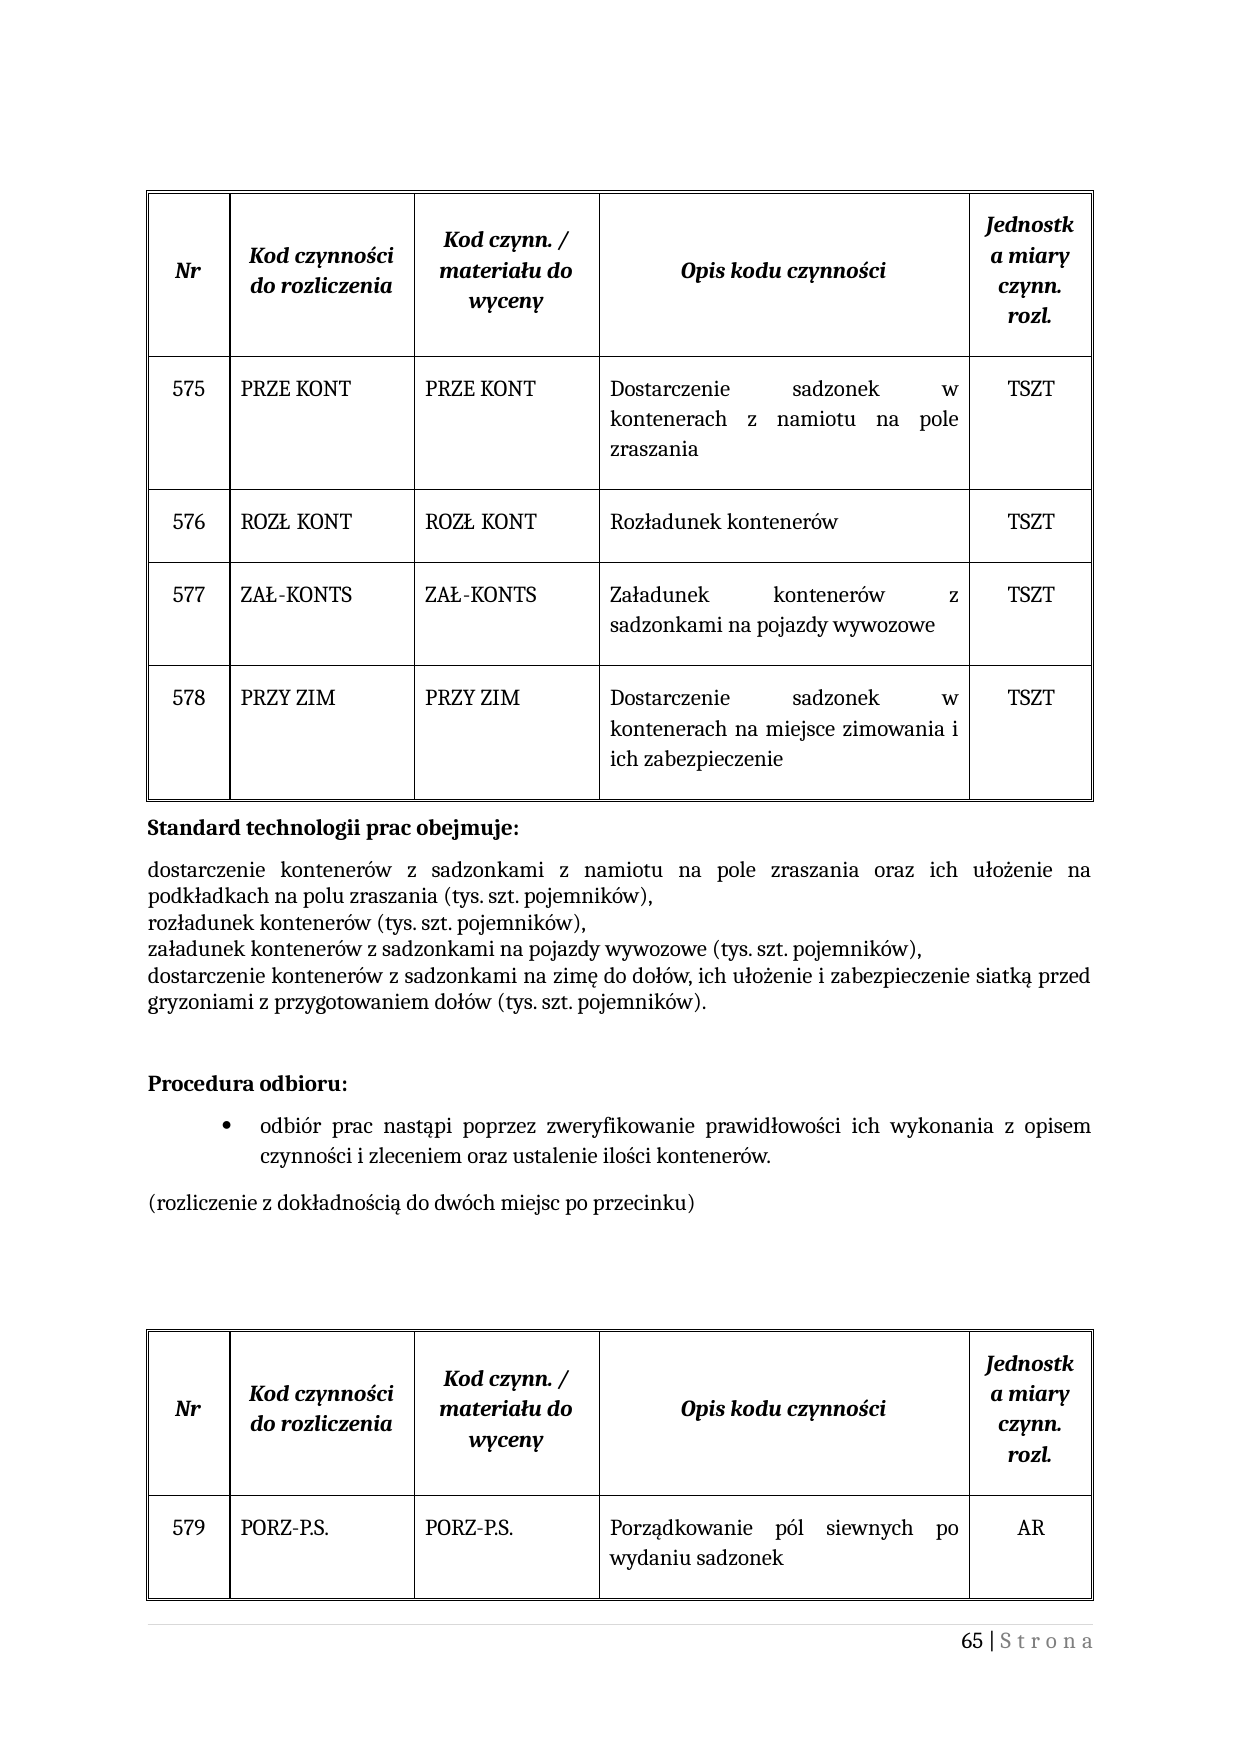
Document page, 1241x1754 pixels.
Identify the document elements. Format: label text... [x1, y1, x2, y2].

text Standard technologii prac obejmuje: [148, 814, 1093, 841]
table_header Opis kodu czynności [600, 1332, 969, 1494]
text dostarczenie kontenerów z sadzonkami z namiotu na pole zraszania oraz ich ułożenie na podkładkach na polu zraszania (tys. szt. pojemników), [148, 857, 1093, 910]
table_cell 575 [149, 357, 229, 489]
table_cell AR [970, 1496, 1091, 1598]
table_cell 579 [149, 1496, 229, 1598]
table_cell TSZT [970, 357, 1091, 489]
table_cell TSZT [970, 563, 1091, 665]
table_header Kod czynn. / materiału do wyceny [415, 194, 599, 356]
table_cell Rozładunek kontenerów [600, 490, 969, 562]
table_header Jednostka miary czynn. rozl. [970, 194, 1091, 356]
table_cell 578 [149, 666, 229, 799]
table_header Nr [149, 194, 229, 356]
table_cell TSZT [970, 666, 1091, 799]
text dostarczenie kontenerów z sadzonkami na zimę do dołów, ich ułożenie i zabezpieczenie siatką przed gryzoniami z przygotowaniem dołów (tys. szt. pojemników). [148, 962, 1093, 1015]
table_header Kod czynności do rozliczenia [231, 194, 414, 356]
table_cell PORZ-P.S. [231, 1496, 414, 1598]
table_cell PRZY ZIM [415, 666, 599, 799]
table_cell Porządkowanie pól siewnych po wydaniu sadzonek [600, 1496, 969, 1598]
table_header Opis kodu czynności [600, 194, 969, 356]
table_cell Dostarczenie sadzonek w kontenerach z namiotu na pole zraszania [600, 357, 969, 489]
table_header Kod czynn. / materiału do wyceny [415, 1332, 599, 1494]
table_header Nr [149, 1332, 229, 1494]
table_cell 577 [149, 563, 229, 665]
text Procedura odbioru: [148, 1070, 1093, 1097]
table_header Kod czynności do rozliczenia [231, 1332, 414, 1494]
table_cell ZAŁ-KONTS [415, 563, 599, 665]
table_cell 576 [149, 490, 229, 562]
table_cell Dostarczenie sadzonek w kontenerach na miejsce zimowania i ich zabezpieczenie [600, 666, 969, 799]
text (rozliczenie z dokładnością do dwóch miejsc po przecinku) [148, 1190, 1093, 1216]
table_cell PORZ-P.S. [415, 1496, 599, 1598]
table_cell PRZY ZIM [231, 666, 414, 799]
table_cell ROZŁ KONT [231, 490, 414, 562]
text załadunek kontenerów z sadzonkami na pojazdy wywozowe (tys. szt. pojemników), [148, 936, 1093, 962]
list odbiór prac nastąpi poprzez zweryfikowanie prawidłowości ich wykonania z opisem czynności i zleceniem oraz ustalenie ilości kontenerów. [223, 1113, 1093, 1169]
table_cell ROZŁ KONT [415, 490, 599, 562]
table_cell TSZT [970, 490, 1091, 562]
table_cell ZAŁ-KONTS [231, 563, 414, 665]
table_header Jednostka miary czynn. rozl. [970, 1332, 1091, 1494]
text rozładunek kontenerów (tys. szt. pojemników), [148, 910, 1093, 936]
table_cell PRZE KONT [231, 357, 414, 489]
table_cell Załadunek kontenerów z sadzonkami na pojazdy wywozowe [600, 563, 969, 665]
table_cell PRZE KONT [415, 357, 599, 489]
